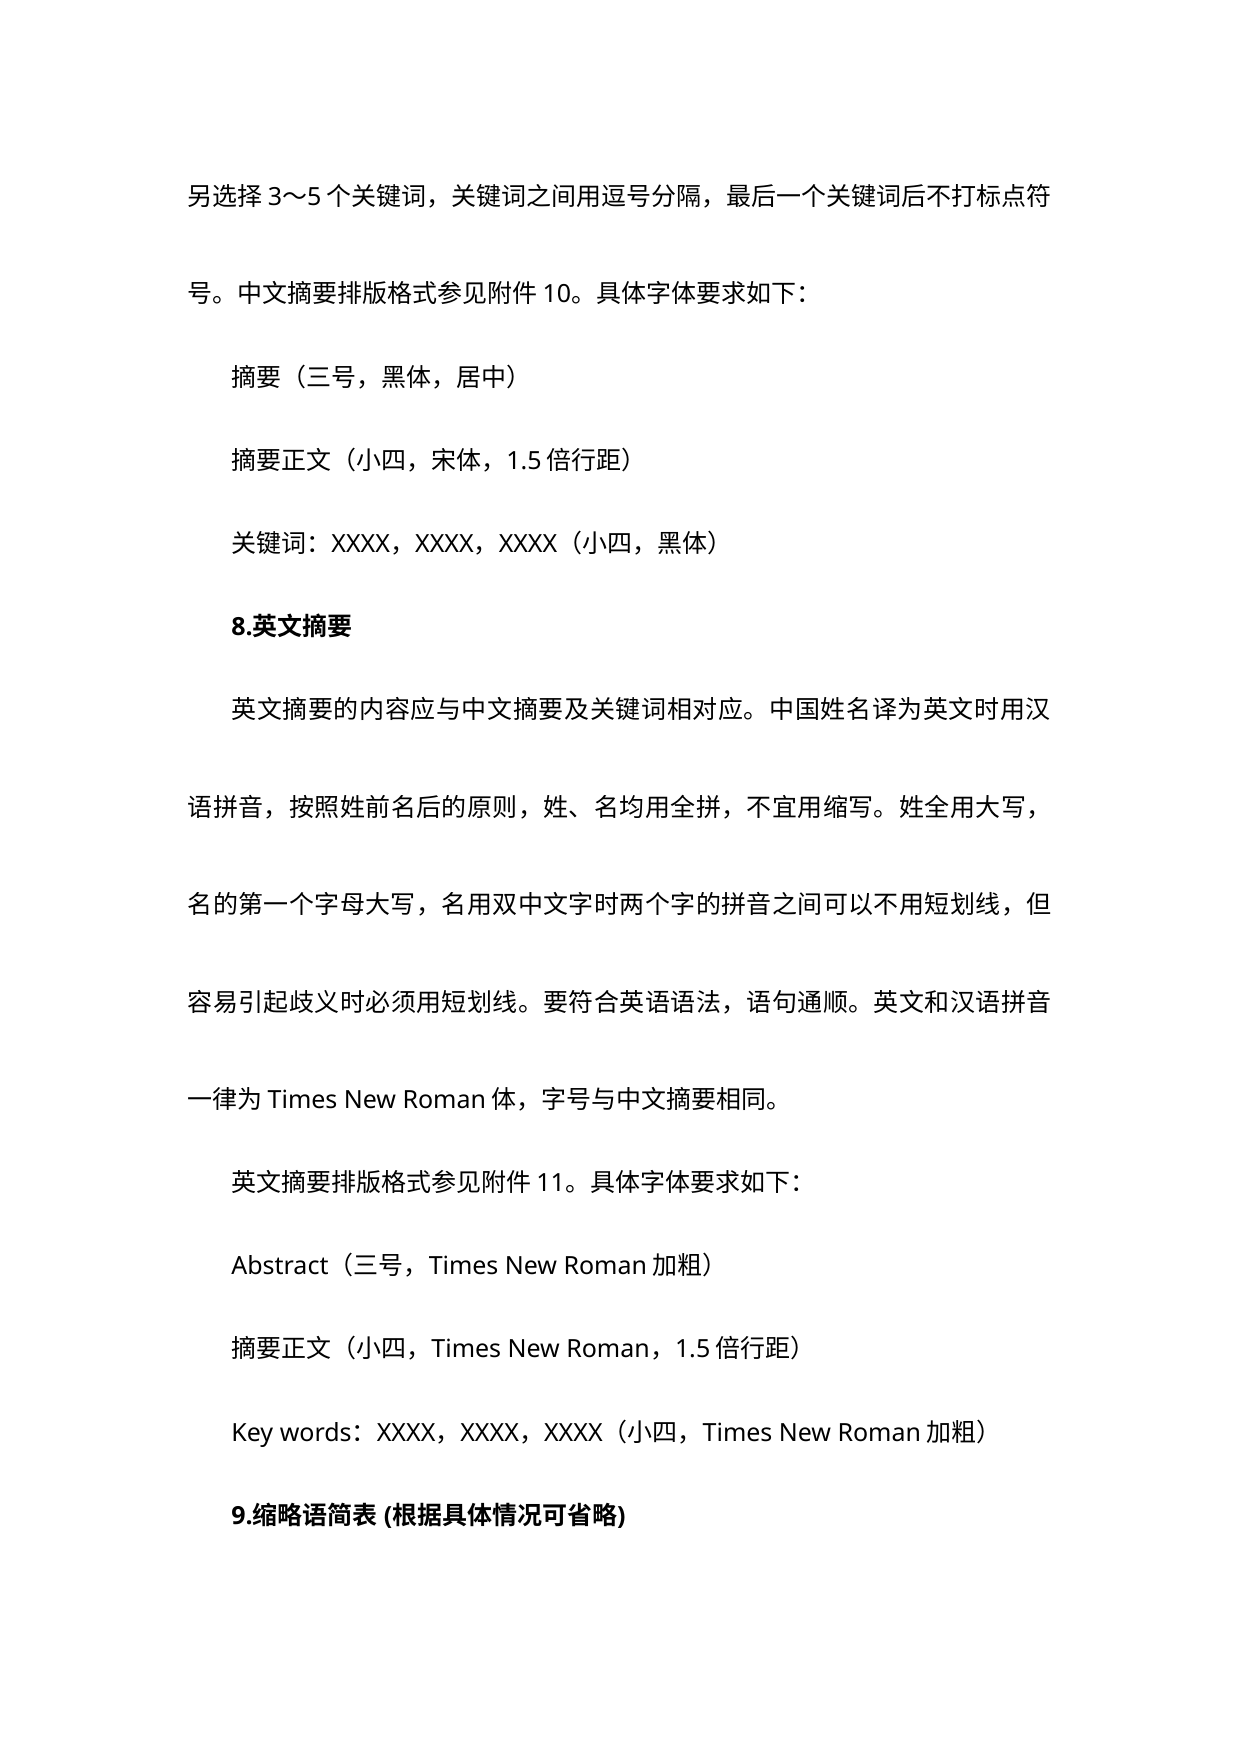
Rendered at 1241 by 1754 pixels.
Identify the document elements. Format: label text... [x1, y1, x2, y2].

text 摘要正文（小四，宋体，1.5倍行距） [187, 426, 1053, 491]
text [187, 162, 1053, 324]
text Abstract（三号，Times New Roman加粗） [187, 1231, 1053, 1296]
text 8.英文摘要 [187, 592, 1053, 657]
text 关键词：XXXX，XXXX，XXXX（小四，黑体） [187, 509, 1053, 574]
text 英文摘要的内容应与中文摘要及关键词相对应。中国姓名译为英文时用汉语拼音，按照姓前名后的原则，姓、名均用全拼，不宜用缩写。姓全用大写，名的第一个字母大写，名用双中文字时两个字的拼音之间可以不用短划线，但容易引起歧义时必须用短划线。要符合英语语法，语句通顺。英文和汉语拼音一律为Times New Roman体，字号与中文摘要相同。 [187, 675, 1053, 1130]
text Key words：XXXX，XXXX，XXXX（小四，Times New Roman加粗） [187, 1398, 1053, 1463]
text 摘要正文（小四，Times New Roman，1.5倍行距） [187, 1314, 1053, 1379]
text 摘要（三号，黑体，居中） [187, 343, 1053, 408]
text 9.缩略语简表 (根据具体情况可省略) [187, 1481, 1053, 1546]
text 英文摘要排版格式参见附件11。具体字体要求如下： [187, 1148, 1053, 1213]
